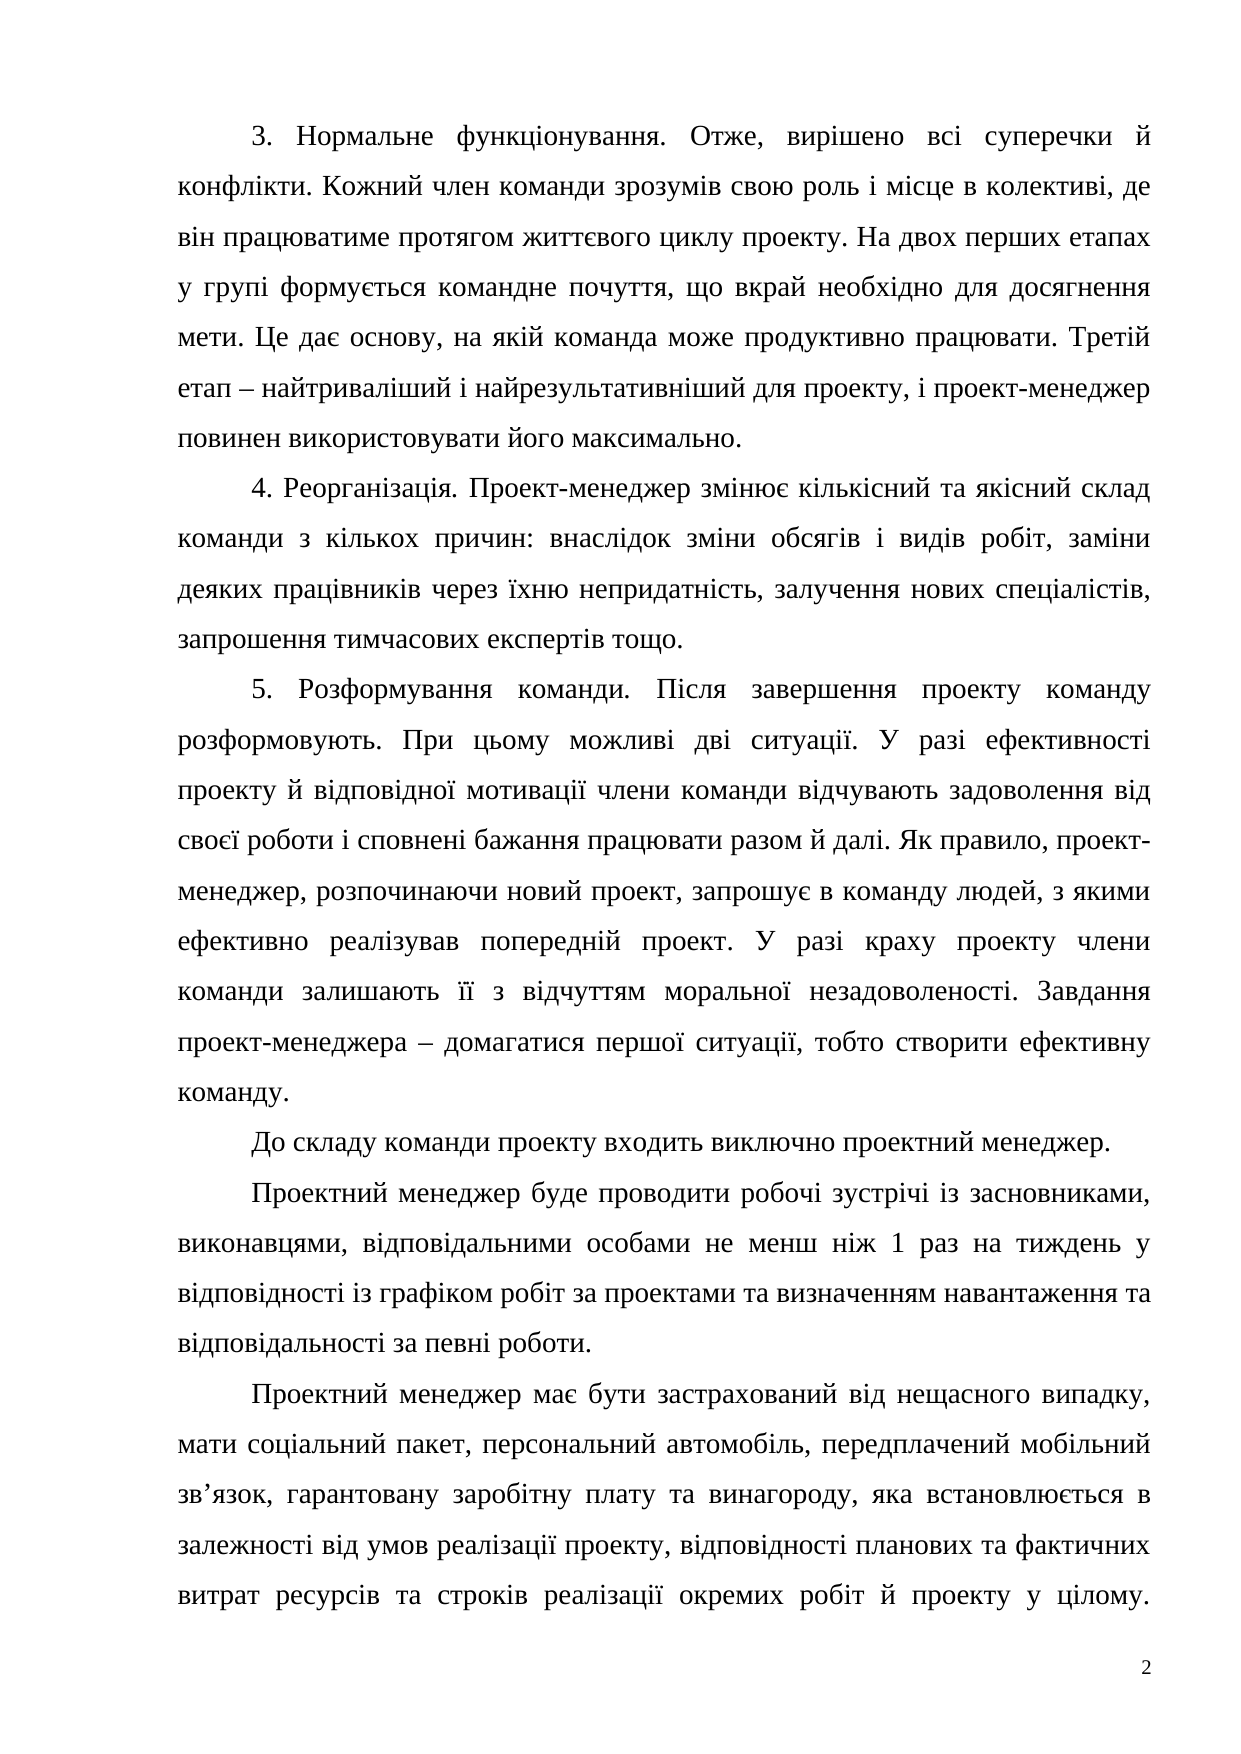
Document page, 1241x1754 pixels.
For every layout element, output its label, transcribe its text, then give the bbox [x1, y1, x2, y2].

text До складу команди проекту входить виключно проектний менеджер. [177, 1124, 1152, 1158]
text 4. Реорганізація. Проект-менеджер змінює кількісний та якісний склад команди з кількох причин: внаслідок зміни обсягів і видів робіт, заміни деяких працівників через їхню непридатність, залучення нових спеціалістів, запрошення тимчасових експертів тощо. [177, 470, 1152, 655]
text Проектний менеджер буде проводити робочі зустрічі із засновниками, виконавцями, відповідальними особами не менш ніж 1 раз на тиждень у відповідності із графіком робіт за проектами та визначенням навантаження та відповідальності за певні роботи. [177, 1175, 1152, 1359]
text 3. Нормальне функціонування. Отже, вирішено всі суперечки й конфлікти. Кожний член команди зрозумів свою роль і місце в колективі, де він працюватиме протягом життєвого циклу проекту. На двох перших етапах у групі формується командне почуття, що вкрай необхідно для досягнення мети. Це дає основу, на якій команда може продуктивно працювати. Третій етап – найтриваліший і найрезультативніший для проекту, і проект-менеджер повинен використовувати його максимально. [177, 118, 1152, 453]
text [177, 1376, 1152, 1611]
text 5. Розформування команди. Після завершення проекту команду розформовують. При цьому можливі дві ситуації. У разі ефективності проекту й відповідної мотивації члени команди відчувають задоволення від своєї роботи і сповнені бажання працювати разом й далі. Як правило, проект-менеджер, розпочинаючи новий проект, запрошує в команду людей, з якими ефективно реалізував попередній проект. У разі краху проекту члени команди залишають її з відчуттям моральної незадоволеності. Завдання проект-менеджера – домагатися першої ситуації, тобто створити ефективну команду. [177, 672, 1152, 1108]
